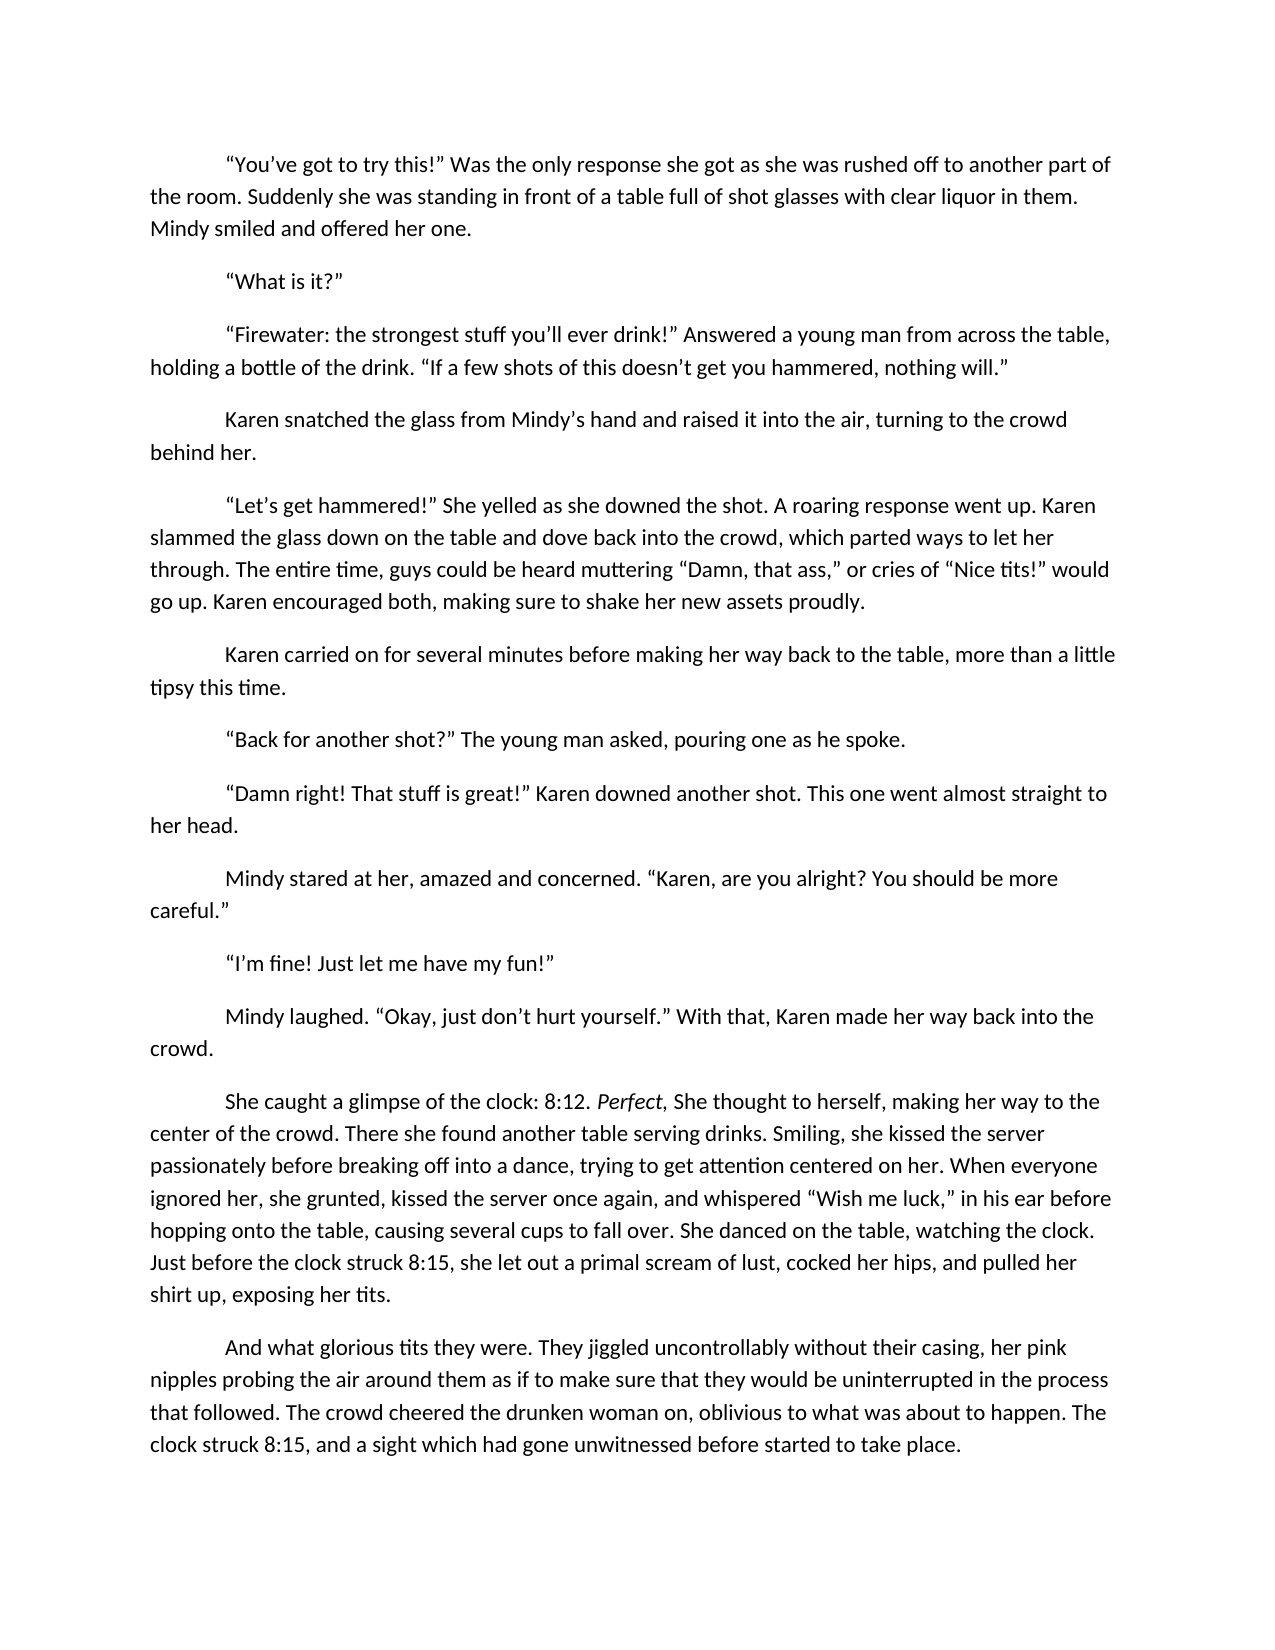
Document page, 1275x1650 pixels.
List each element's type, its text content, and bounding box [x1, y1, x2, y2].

text “Damn right! That stuff is great!” Karen downed another shot. This one went almost straight to her head. [150, 779, 1125, 839]
text “I’m fine! Just let me have my fun!” [150, 949, 1125, 977]
text Mindy stared at her, amazed and concerned. “Karen, are you alright? You should be more careful.” [150, 864, 1125, 924]
text “Let’s get hammered!” She yelled as she downed the shot. A roaring response went up. Karen slammed the glass down on the table and dove back into the crowd, which parted ways to let her through. The entire time, guys could be heard muttering “Damn, that ass,” or cries of “Nice tits!” would go up. Karen encouraged both, making sure to shake her new assets proudly. [150, 491, 1125, 615]
text Karen snatched the glass from Mindy’s hand and raised it into the air, turning to the crowd behind her. [150, 406, 1125, 466]
text Karen carried on for several minutes before making her way back to the table, more than a little tipsy this time. [150, 640, 1125, 701]
text And what glorious tits they were. They jiggled uncontrollably without their casing, her pink nipples probing the air around them as if to make sure that they would be uninterrupted in the process that followed. The crowd cheered the drunken woman on, oblivious to what was about to happen. The clock struck 8:15, and a sight which had gone unwitnessed before started to take place. [150, 1333, 1125, 1458]
text “You’ve got to try this!” Was the only response she got as she was rushed off to another part of the room. Suddenly she was standing in front of a table full of shot glasses with clear liquor in them. Mindy smiled and offered her one. [150, 150, 1125, 242]
text Mindy laughed. “Okay, just don’t hurt yourself.” With that, Karen made her way back into the crowd. [150, 1002, 1125, 1062]
text “Firewater: the strongest stuff you’ll ever drink!” Answered a young man from across the table, holding a bottle of the drink. “If a few shots of this doesn’t get you hammered, nothing will.” [150, 320, 1125, 381]
text She caught a glimpse of the clock: 8:12. Perfect, She thought to herself, making her way to the center of the crowd. There she found another table serving drinks. Smiling, she kissed the server passionately before breaking off into a dance, trying to get attention centered on her. When everyone ignored her, she grunted, kissed the server once again, and whispered “Wish me luck,” in his ear before hopping onto the table, causing several cups to fall over. She danced on the table, watching the clock. Just before the clock struck 8:15, she let out a primal scream of lust, cocked her hips, and pulled her shirt up, exposing her tits. [150, 1087, 1125, 1308]
text “Back for another shot?” The young man asked, pouring one as he spoke. [150, 726, 1125, 754]
text “What is it?” [150, 267, 1125, 295]
